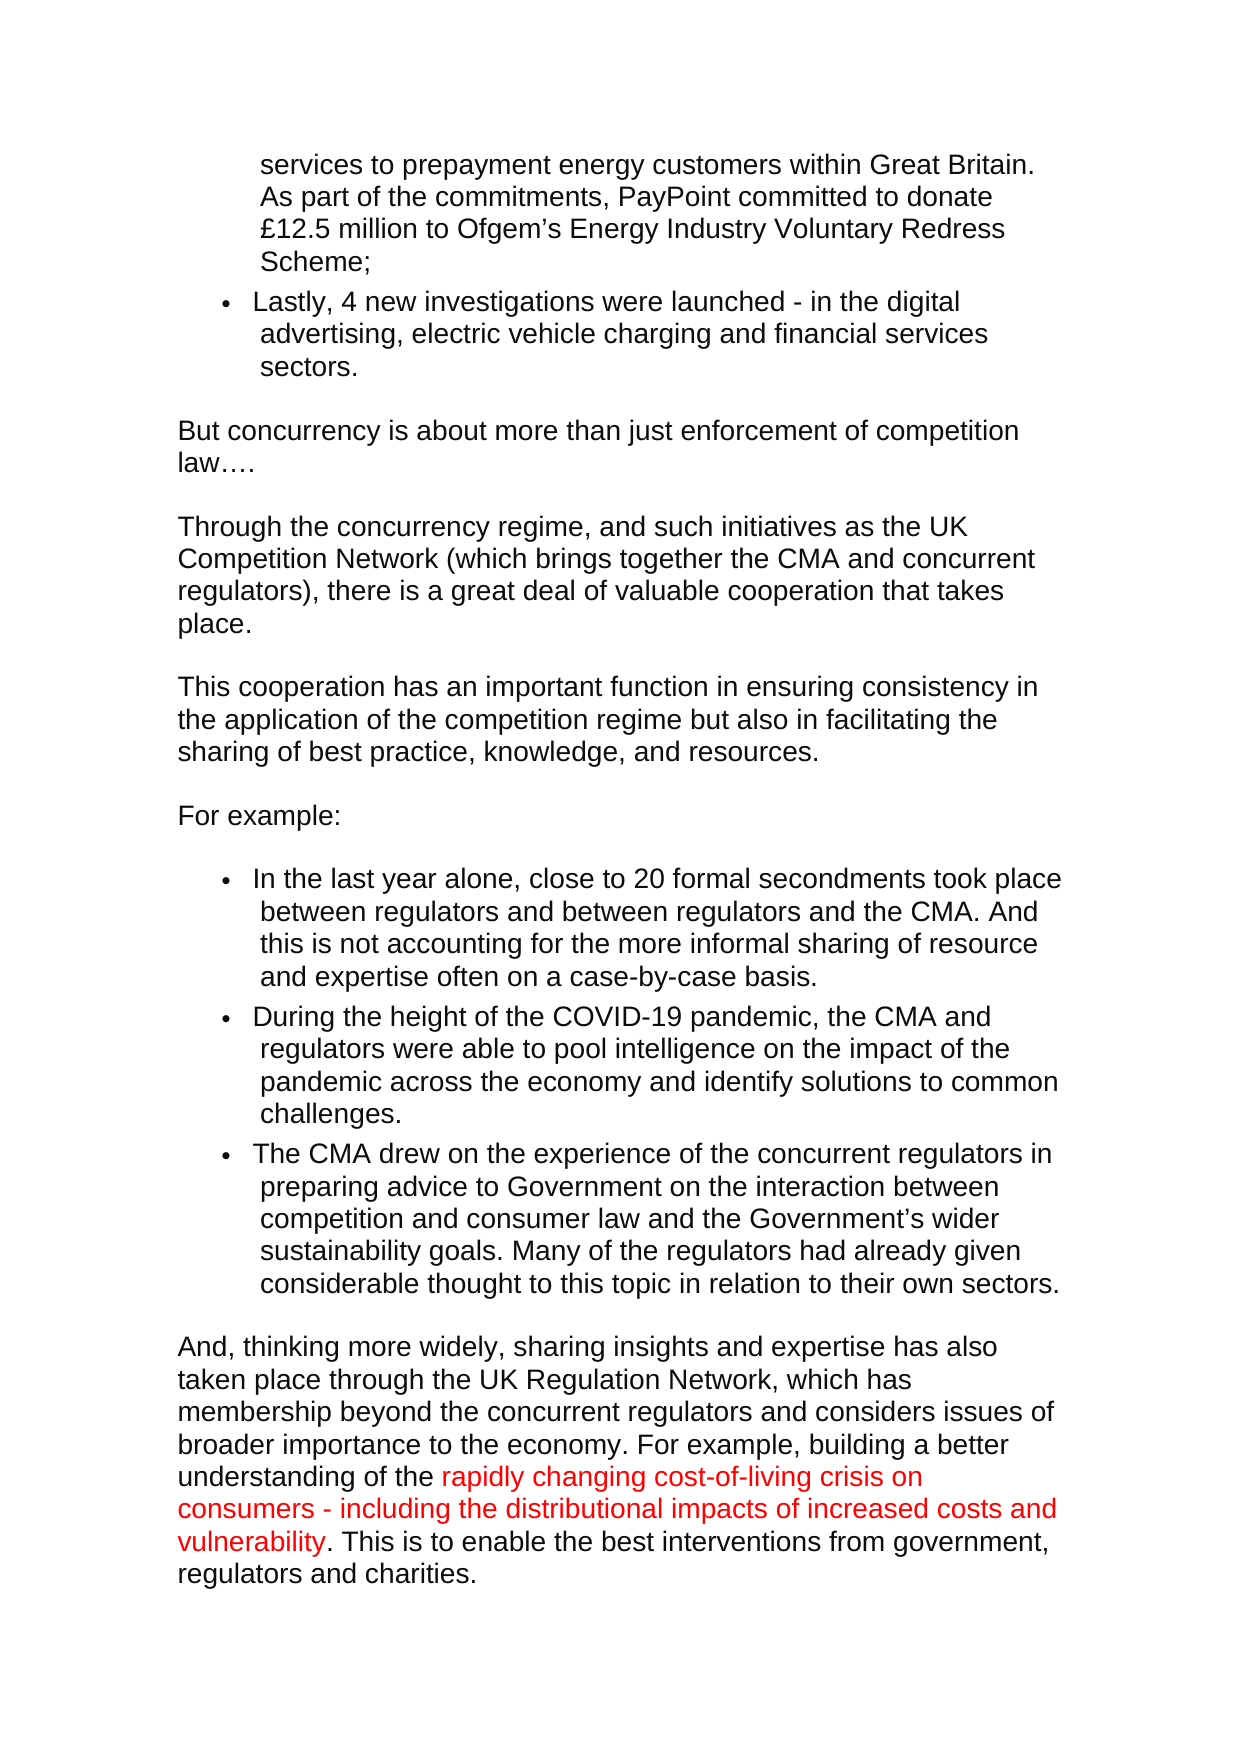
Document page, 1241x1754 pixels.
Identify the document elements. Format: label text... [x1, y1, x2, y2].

text And, thinking more widely, sharing insights and expertise has also taken place through the UK Regulation Network, which has membership beyond the concurrent regulators and considers issues of broader importance to the economy. For example, building a better understanding of the rapidly changing cost-of-living crisis on consumers - including the distributional impacts of increased costs and vulnerability. This is to enable the best interventions from government, regulators and charities. [177, 1330, 1063, 1589]
text For example: [177, 799, 1063, 831]
list During the height of the COVID-19 pandemic, the CMA and regulators were able to pool intelligence on the impact of the pandemic across the economy and identify solutions to common challenges. [222, 1000, 1063, 1129]
text Through the concurrency regime, and such initiatives as the UK Competition Network (which brings together the CMA and concurrent regulators), there is a great deal of valuable cooperation that takes place. [177, 509, 1063, 639]
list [222, 148, 1063, 277]
text This cooperation has an important function in ensuring consistency in the application of the competition regime but also in facilitating the sharing of best practice, knowledge, and resources. [177, 670, 1063, 767]
list Lastly, 4 new investigations were launched - in the digital advertising, electric vehicle charging and financial services sectors. [222, 285, 1063, 382]
text But concurrency is about more than just enforcement of competition law…. [177, 413, 1063, 478]
list The CMA drew on the experience of the concurrent regulators in preparing advice to Government on the interaction between competition and consumer law and the Government’s wider sustainability goals. Many of the regulators had already given considerable thought to this topic in relation to their own sectors. [222, 1137, 1063, 1299]
list In the last year alone, close to 20 formal secondments took place between regulators and between regulators and the CMA. And this is not accounting for the more informal sharing of resource and expertise often on a case-by-case basis. [222, 862, 1063, 992]
